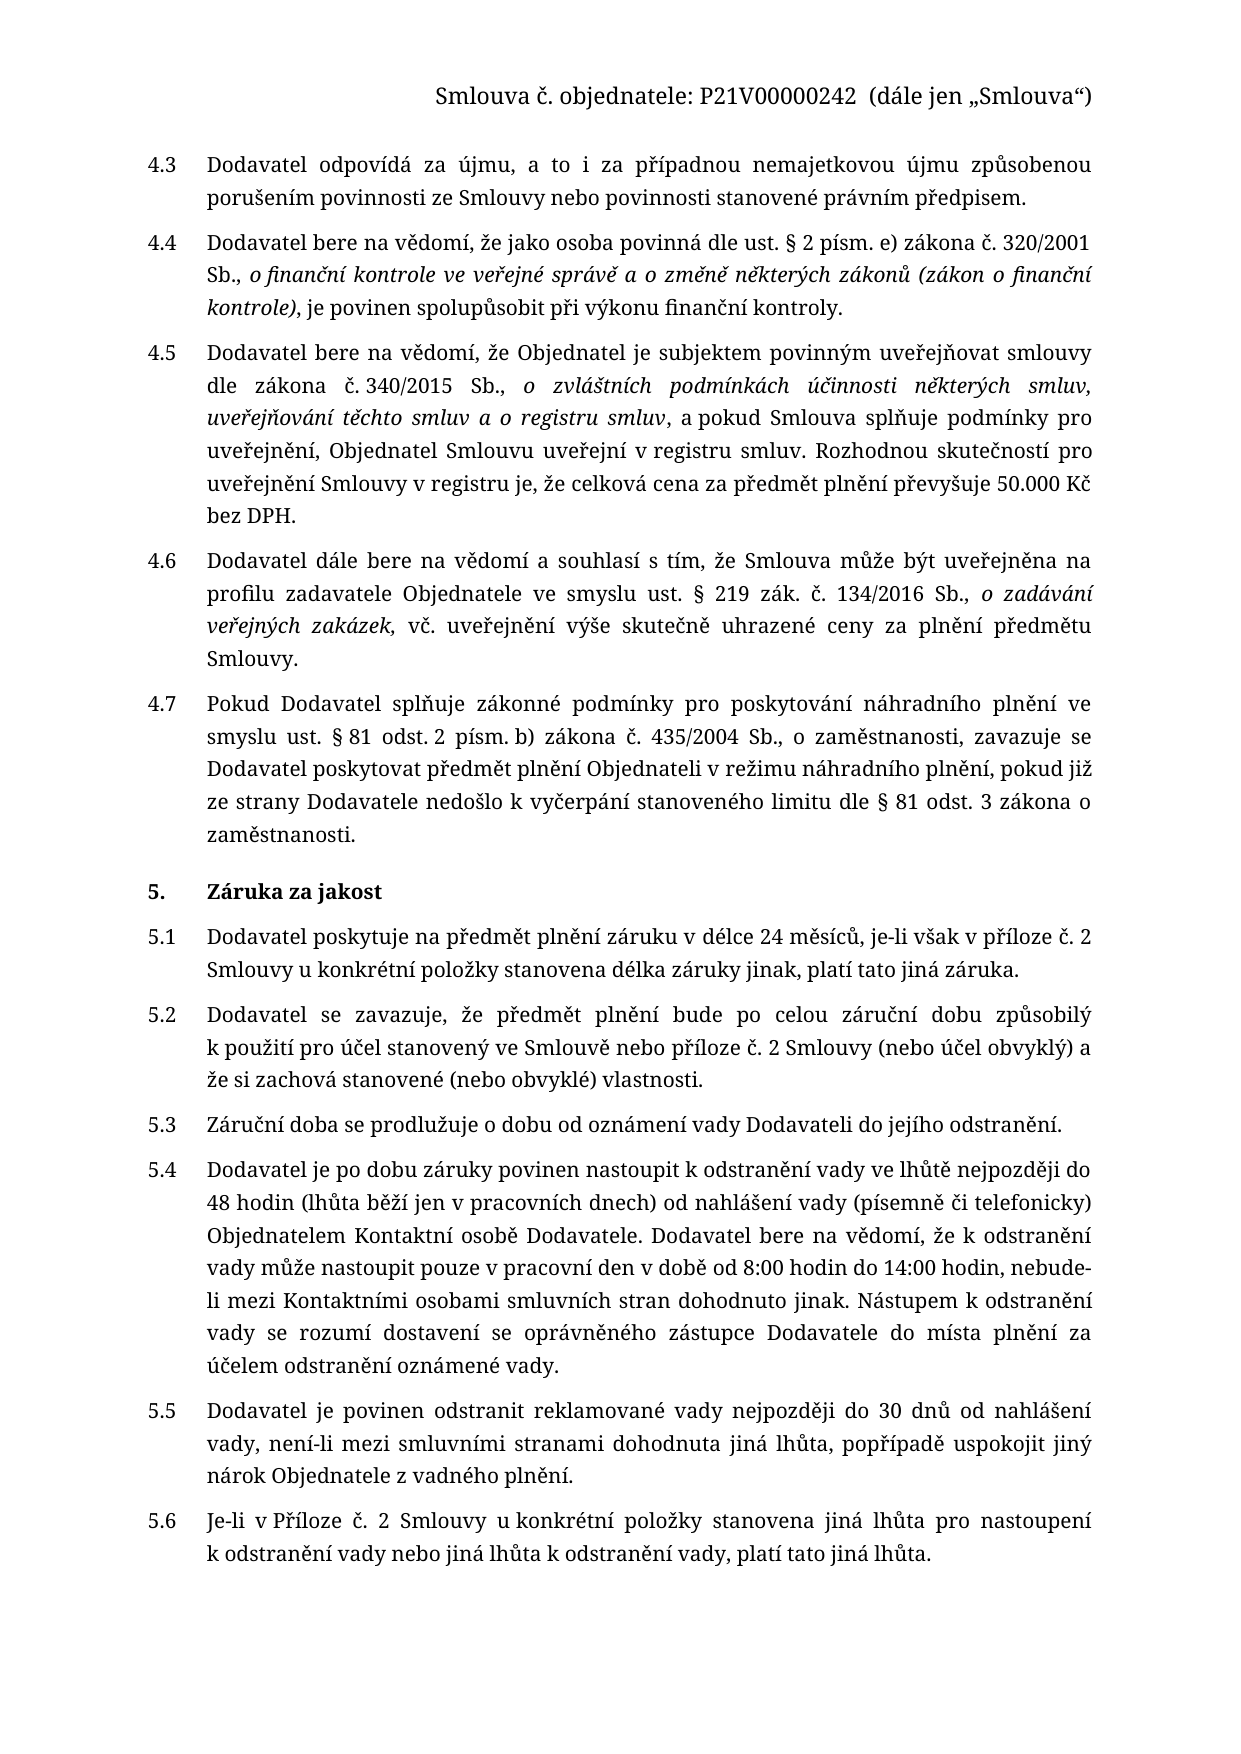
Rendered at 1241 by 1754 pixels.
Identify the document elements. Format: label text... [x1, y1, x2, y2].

list Dodavatel je po dobu záruky povinen nastoupit k odstranění vady ve lhůtě nejpozději do 48 hodin (lhůta běží jen v pracovních dnech) od nahlášení vady (písemně či telefonicky) Objednatelem Kontaktní osobě Dodavatele. Dodavatel bere na vědomí, že k odstranění vady může nastoupit pouze v pracovní den v době od 8:00 hodin do 14:00 hodin, nebude-li mezi Kontaktními osobami smluvních stran dohodnuto jinak. Nástupem k odstranění vady se rozumí dostavení se oprávněného zástupce Dodavatele do místa plnění za účelem odstranění oznámené vady. [148, 1156, 1093, 1379]
list Dodavatel odpovídá za újmu, a to i za případnou nemajetkovou újmu způsobenou porušením povinnosti ze Smlouvy nebo povinnosti stanovené právním předpisem. [148, 150, 1093, 211]
list Záruka za jakost [148, 877, 1093, 906]
list Dodavatel bere na vědomí, že Objednatel je subjektem povinným uveřejňovat smlouvy dle zákona č. 340/2015 Sb., o zvláštních podmínkách účinnosti některých smluv, uveřejňování těchto smluv a o registru smluv, a pokud Smlouva splňuje podmínky pro uveřejnění, Objednatel Smlouvu uveřejní v registru smluv. Rozhodnou skutečností pro uveřejnění Smlouvy v registru je, že celková cena za předmět plnění převyšuje 50.000 Kč bez DPH. [148, 338, 1093, 530]
list Dodavatel se zavazuje, že předmět plnění bude po celou záruční dobu způsobilý k použití pro účel stanovený ve Smlouvě nebo příloze č. 2 Smlouvy (nebo účel obvyklý) a že si zachová stanovené (nebo obvyklé) vlastnosti. [148, 1000, 1093, 1094]
list Dodavatel je povinen odstranit reklamované vady nejpozději do 30 dnů od nahlášení vady, není-li mezi smluvními stranami dohodnuta jiná lhůta, popřípadě uspokojit jiný nárok Objednatele z vadného plnění. [148, 1396, 1093, 1490]
list Je-li v Příloze č. 2 Smlouvy u konkrétní položky stanovena jiná lhůta pro nastoupení k odstranění vady nebo jiná lhůta k odstranění vady, platí tato jiná lhůta. [148, 1507, 1093, 1568]
list Pokud Dodavatel splňuje zákonné podmínky pro poskytování náhradního plnění ve smyslu ust. § 81 odst. 2 písm. b) zákona č. 435/2004 Sb., o zaměstnanosti, zavazuje se Dodavatel poskytovat předmět plnění Objednateli v režimu náhradního plnění, pokud již ze strany Dodavatele nedošlo k vyčerpání stanoveného limitu dle § 81 odst. 3 zákona o zaměstnanosti. [148, 689, 1093, 848]
list Dodavatel dále bere na vědomí a souhlasí s tím, že Smlouva může být uveřejněna na profilu zadavatele Objednatele ve smyslu ust. § 219 zák. č. 134/2016 Sb., o zadávání veřejných zakázek, vč. uveřejnění výše skutečně uhrazené ceny za plnění předmětu Smlouvy. [148, 546, 1093, 673]
list Záruční doba se prodlužuje o dobu od oznámení vady Dodavateli do jejího odstranění. [148, 1110, 1093, 1139]
list Dodavatel bere na vědomí, že jako osoba povinná dle ust. § 2 písm. e) zákona č. 320/2001 Sb., o finanční kontrole ve veřejné správě a o změně některých zákonů (zákon o finanční kontrole), je povinen spolupůsobit při výkonu finanční kontroly. [148, 228, 1093, 322]
list Dodavatel poskytuje na předmět plnění záruku v délce 24 měsíců, je-li však v příloze č. 2 Smlouvy u konkrétní položky stanovena délka záruky jinak, platí tato jiná záruka. [148, 922, 1093, 983]
